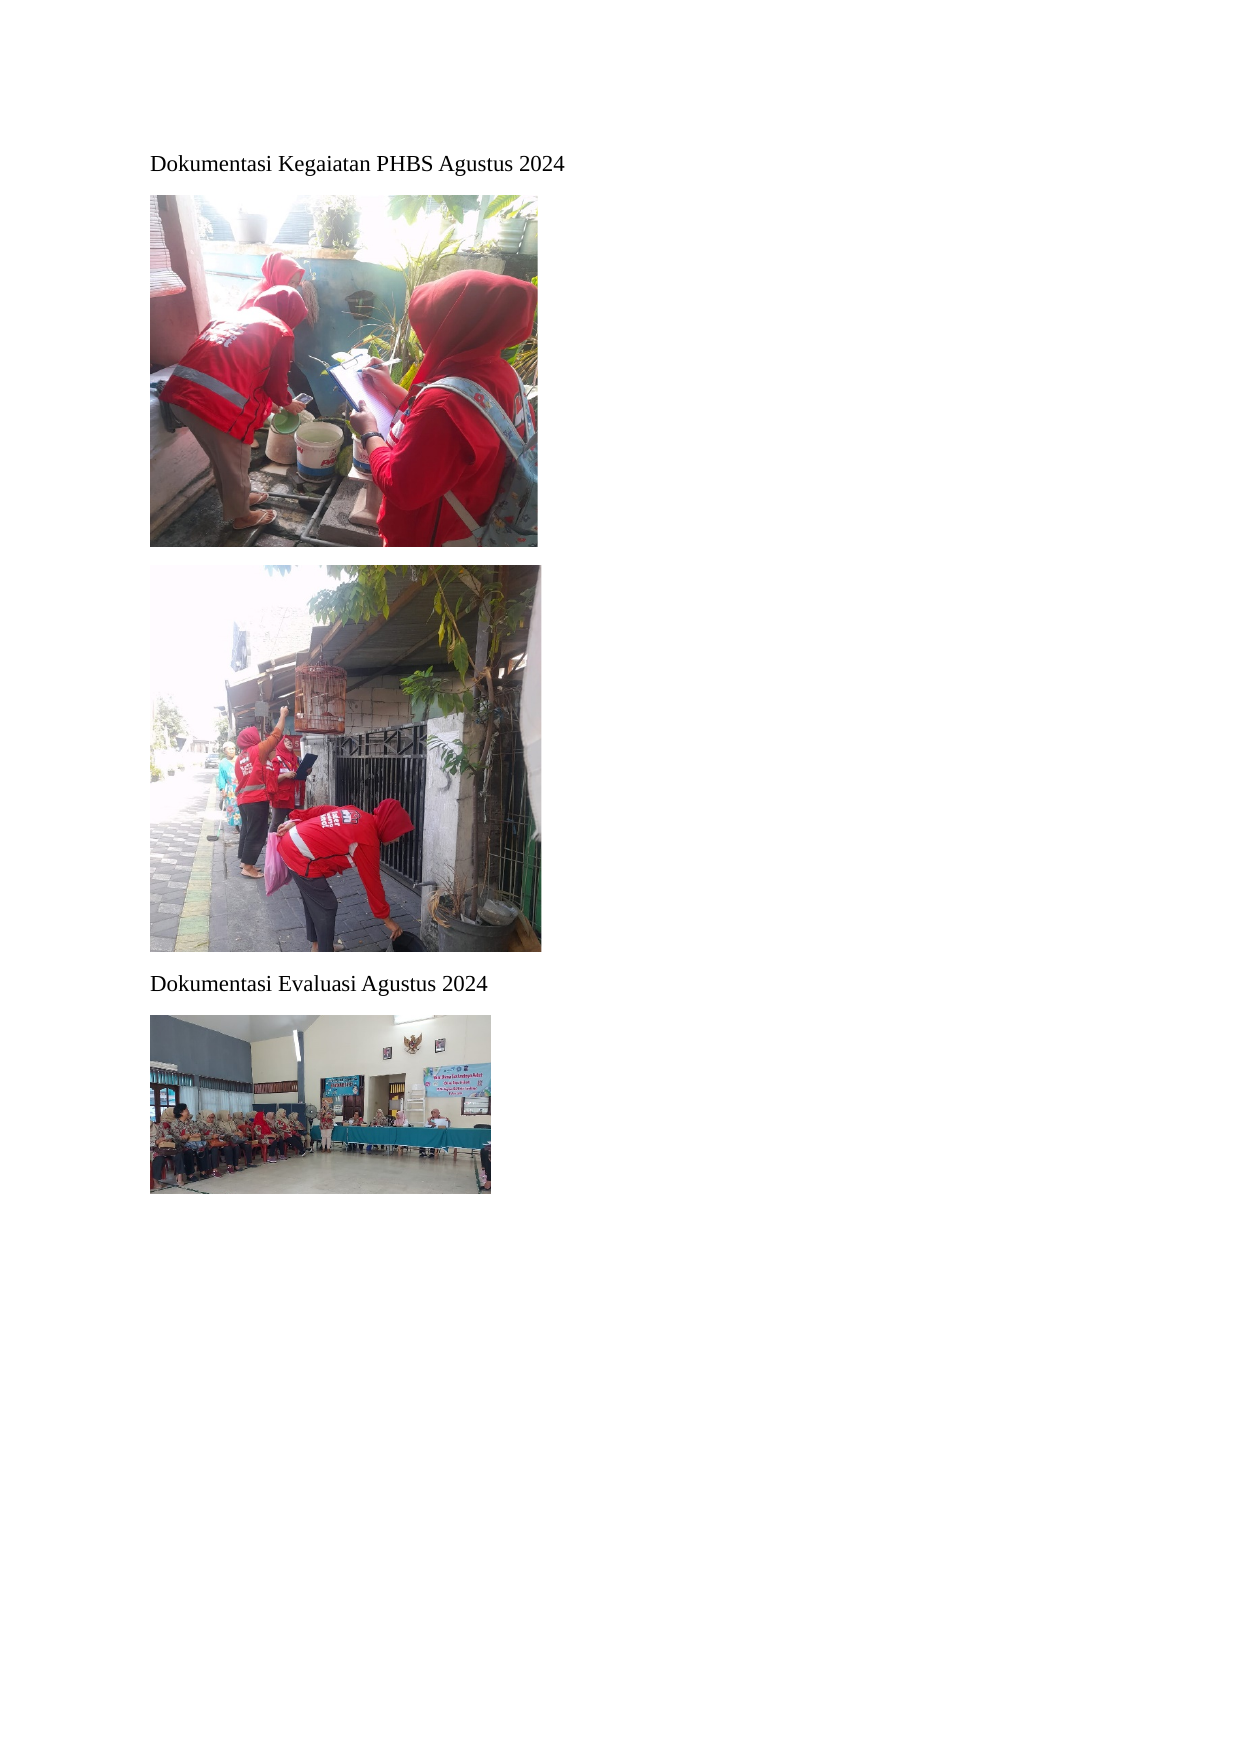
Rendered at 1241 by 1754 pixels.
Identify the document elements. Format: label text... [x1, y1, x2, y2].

picture [150, 1015, 491, 1194]
text Dokumentasi Kegaiatan PHBS Agustus 2024 [150, 150, 1090, 176]
picture [150, 565, 542, 952]
picture [150, 195, 538, 547]
text Dokumentasi Evaluasi Agustus 2024 [150, 970, 1090, 997]
